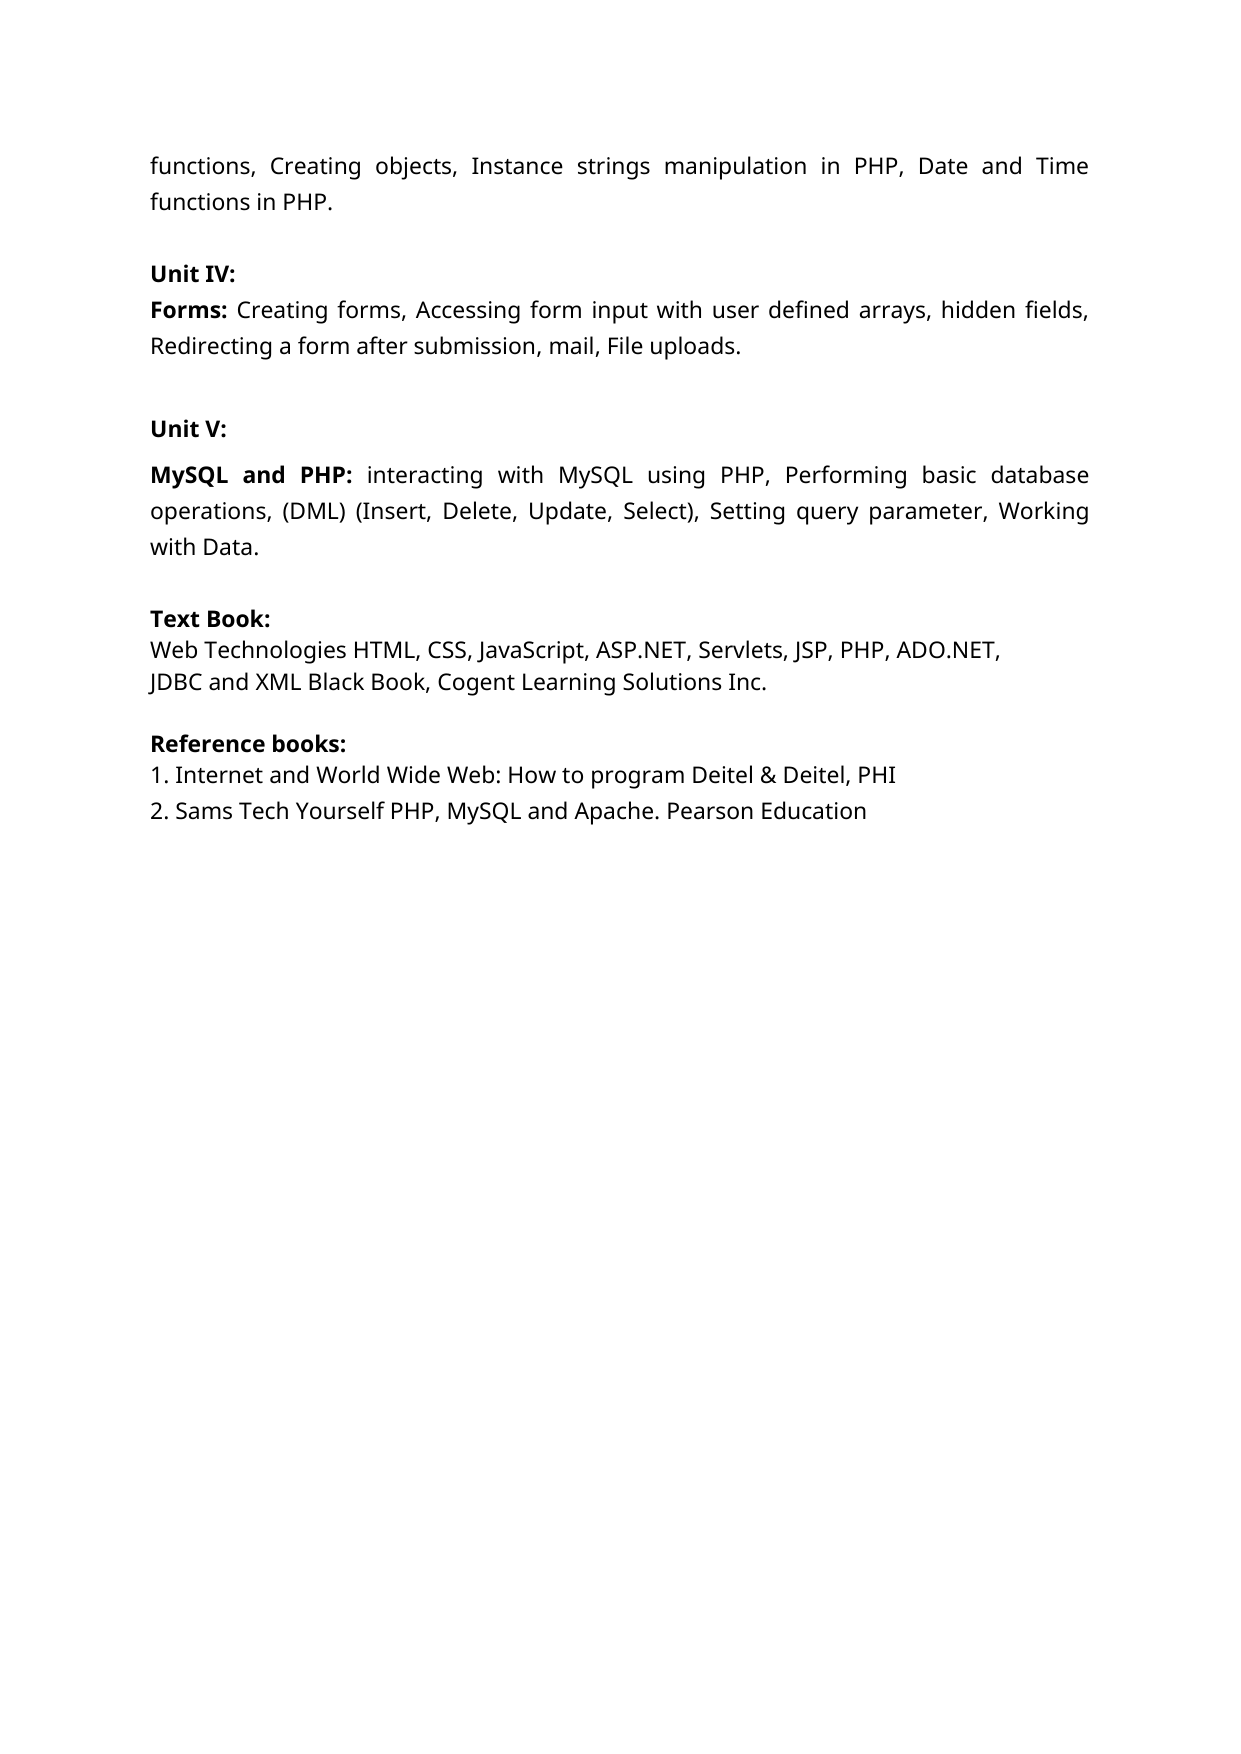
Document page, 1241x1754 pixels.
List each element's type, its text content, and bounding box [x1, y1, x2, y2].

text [150, 150, 1090, 217]
text 2. Sams Tech Yourself PHP, MySQL and Apache. Pearson Education [150, 795, 1090, 827]
text Reference books: [150, 728, 1090, 759]
text Text Book: [150, 603, 1090, 634]
text Unit IV: [150, 258, 1090, 289]
text MySQL and PHP: interacting with MySQL using PHP, Performing basic database operations, (DML) (Insert, Delete, Update, Select), Setting query parameter, Working with Data. [150, 459, 1090, 562]
text Unit V: [150, 412, 1090, 444]
text Forms: Creating forms, Accessing form input with user defined arrays, hidden fields, Redirecting a form after submission, mail, File uploads. [150, 294, 1090, 361]
text JDBC and XML Black Book, Cogent Learning Solutions Inc. [150, 666, 1090, 697]
text 1. Internet and World Wide Web: How to program Deitel & Deitel, PHI [150, 759, 1090, 791]
text Web Technologies HTML, CSS, JavaScript, ASP.NET, Servlets, JSP, PHP, ADO.NET, [150, 634, 1090, 666]
